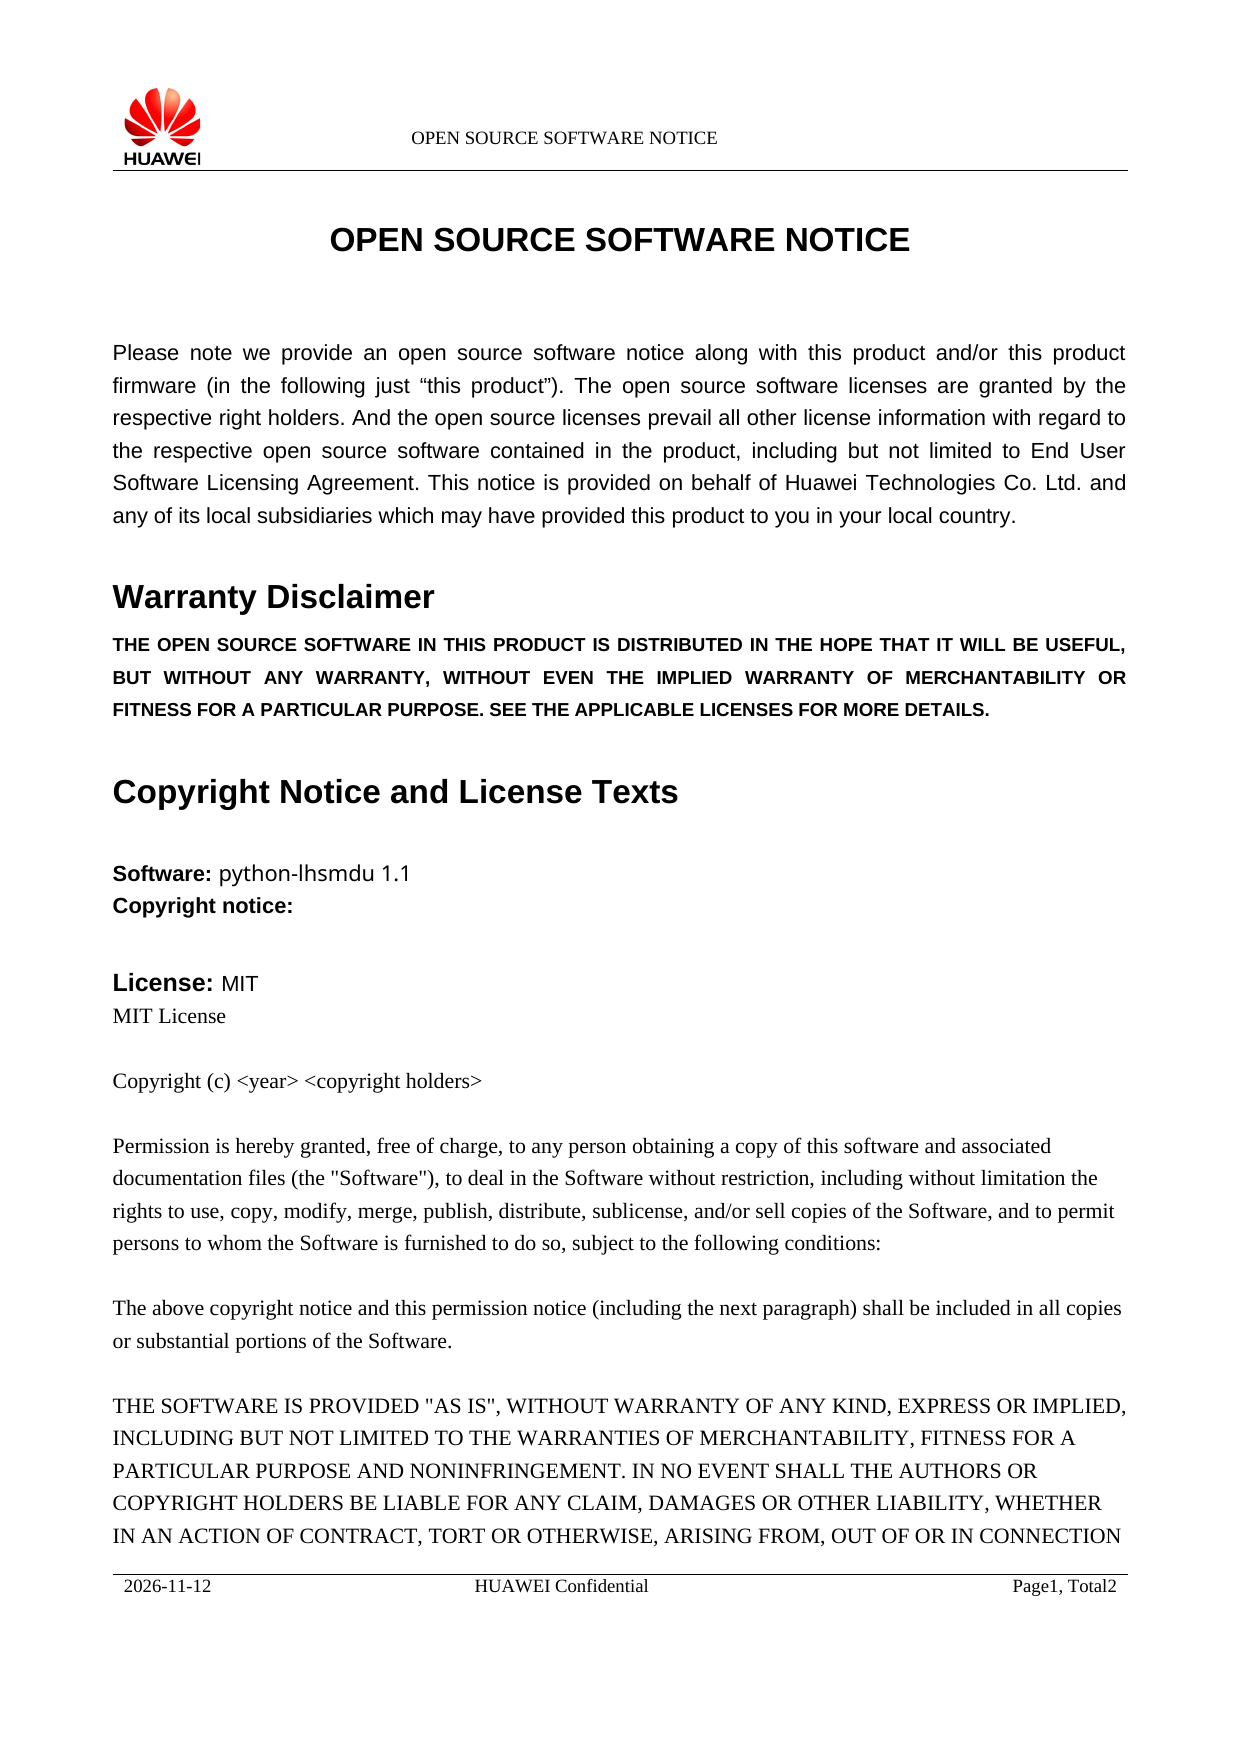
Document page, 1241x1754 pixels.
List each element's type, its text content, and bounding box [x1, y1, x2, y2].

text Copyright notice: [112, 889, 1128, 921]
text The open source software in this product is distributed in the hope that it will be useful, but WITHOUT ANY WARRANTY, without even the implied warranty of MERCHANTABILITY or FITNESS FOR A PARTICULAR PURPOSE. See the applicable licenses for more details. [112, 629, 1128, 726]
text Warranty Disclaimer [112, 564, 1128, 629]
text Please note we provide an open source software notice along with this product and/or this product firmware (in the following just “this product”). The open source software licenses are granted by the respective right holders. And the open source licenses prevail all other license information with regard to the respective open source software contained in the product, including but not limited to End User Software Licensing Agreement. This notice is provided on behalf of Huawei Technologies Co. Ltd. and any of its local subsidiaries which may have provided this product to you in your local country. [112, 336, 1128, 531]
picture [124, 88, 201, 165]
title Software: python-lhsmdu 1.1 [112, 856, 1128, 889]
text OPEN SOURCE SOFTWARE NOTICE [112, 206, 1128, 271]
text Copyright Notice and License Texts [112, 759, 1128, 824]
text License: MIT [112, 966, 1128, 999]
